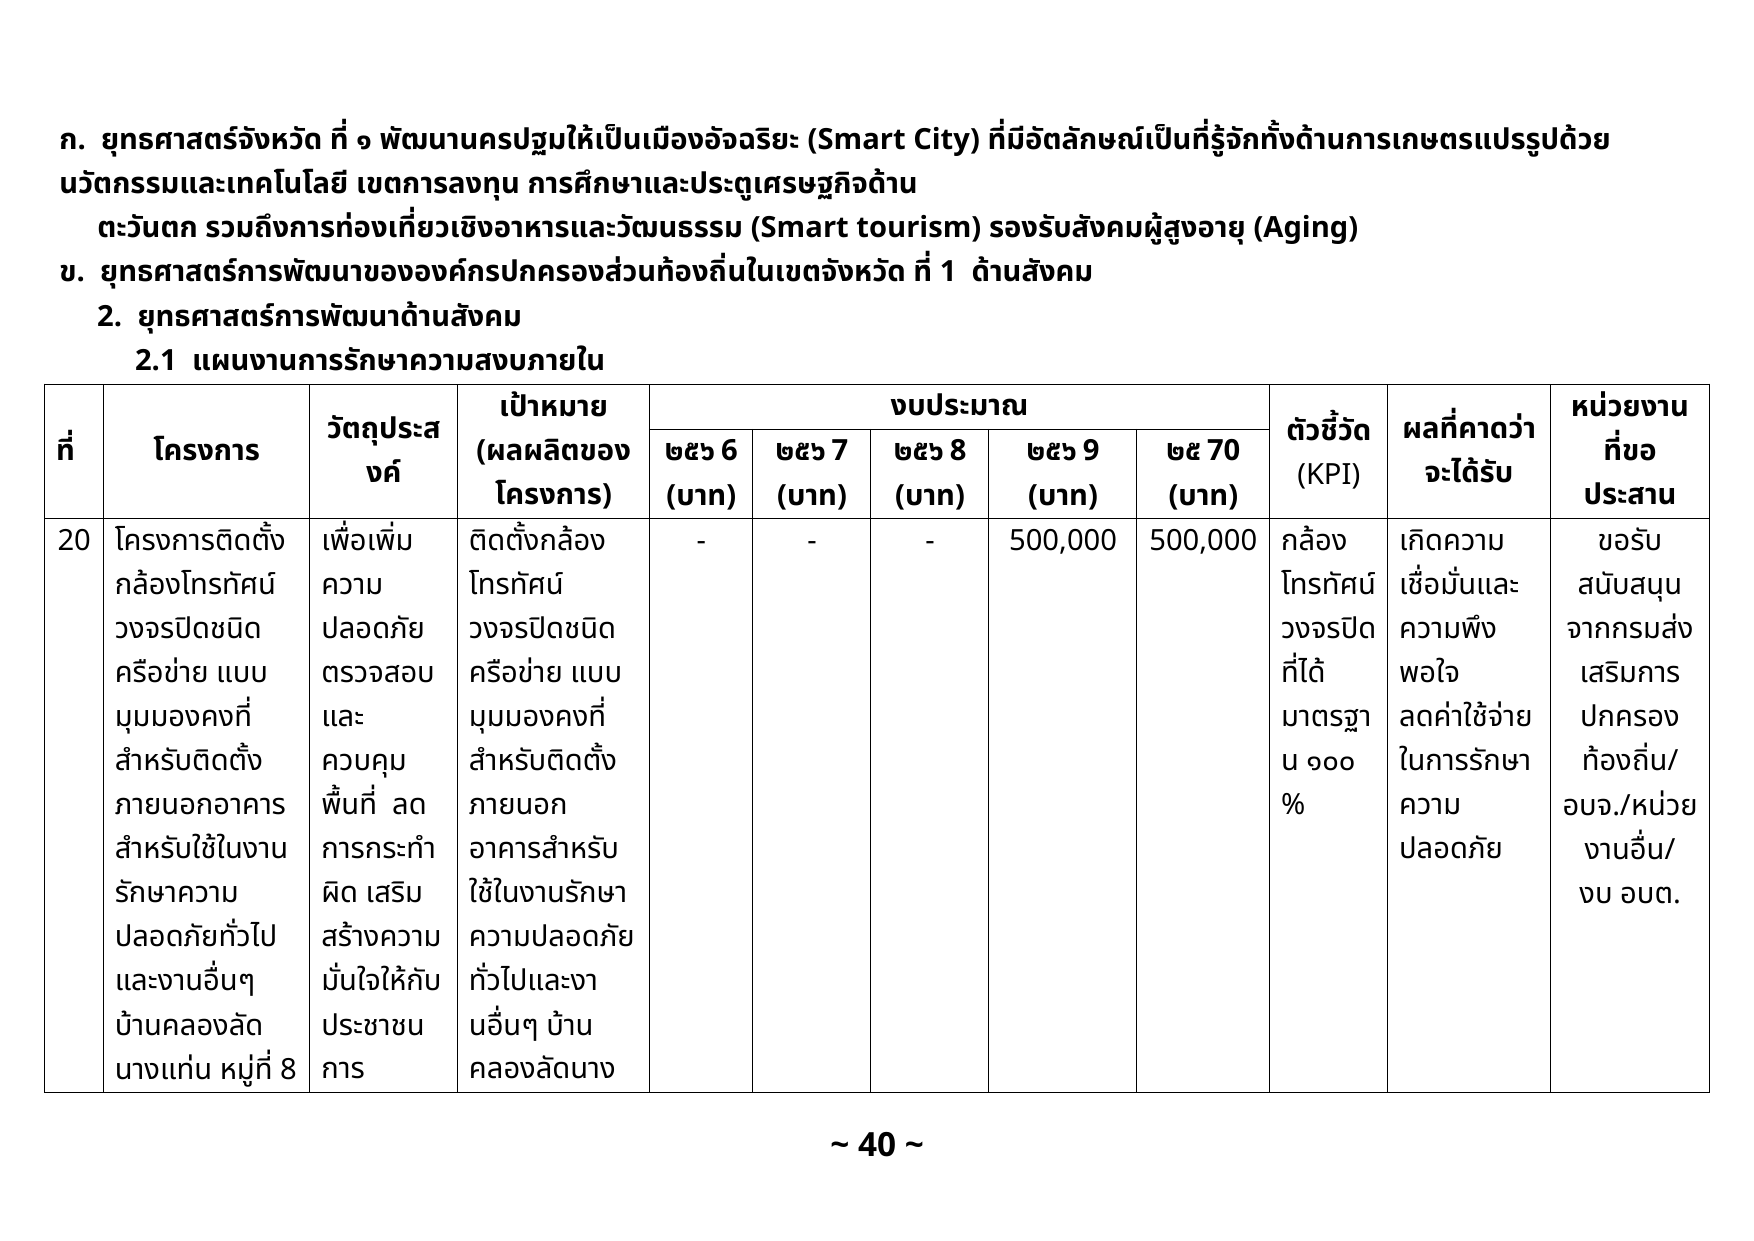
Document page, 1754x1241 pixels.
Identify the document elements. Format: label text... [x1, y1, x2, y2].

table_header ผลที่คาดว่า จะได้รับ [1388, 385, 1550, 518]
table_header โครงการ [104, 385, 309, 518]
text 2. ยุทธศาสตร์การพัฒนาด้านสังคม [59, 295, 1695, 339]
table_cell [1270, 519, 1387, 1092]
table_cell ๒๕๖8 (บาท) [871, 430, 988, 518]
text ข. ยุทธศาสตร์การพัฒนาขององค์กรปกครองส่วนท้องถิ่นในเขตจังหวัด ที่ 1 ด้านสังคม [59, 251, 1695, 295]
table_cell ๒๕๖7 (บาท) [753, 430, 870, 518]
table_cell 20 [45, 519, 103, 1092]
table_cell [458, 519, 649, 1092]
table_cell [1388, 519, 1550, 1092]
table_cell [1551, 519, 1709, 1092]
table_cell ๒๕๖9 (บาท) [989, 430, 1136, 518]
table_header ตัวชี้วัด (KPI) [1270, 385, 1387, 518]
table_cell - [753, 519, 870, 1092]
table_cell ๒๕70 (บาท) [1137, 430, 1269, 518]
table_header ที่ [45, 385, 103, 518]
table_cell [104, 519, 309, 1092]
table_header เป้าหมาย (ผลผลิตของโครงการ) [458, 385, 649, 518]
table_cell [310, 519, 457, 1092]
table_header งบประมาณ [650, 385, 1269, 429]
text ก. ยุทธศาสตร์จังหวัด ที่ ๑ พัฒนานครปฐมให้เป็นเมืองอัจฉริยะ (Smart City) ที่มีอัตลักษณ์เป็นที่รู้จักทั้งด้านการเกษตรแปรรูปด้วยนวัตกรรมและเทคโนโลยี เขตการลงทุน การศึกษาและประตูเศรษฐกิจด้าน [59, 118, 1695, 206]
text 2.1 แผนงานการรักษาความสงบภายใน [59, 339, 1695, 383]
table_cell 500,000 [1137, 519, 1269, 1092]
table_header หน่วยงานที่ขอประสาน [1551, 385, 1709, 518]
table_cell 500,000 [989, 519, 1136, 1092]
table_cell ๒๕๖6 (บาท) [650, 430, 752, 518]
table_cell - [650, 519, 752, 1092]
table_cell - [871, 519, 988, 1092]
text ตะวันตก รวมถึงการท่องเที่ยวเชิงอาหารและวัฒนธรรม (Smart tourism) รองรับสังคมผู้สูงอายุ (Aging) [59, 206, 1695, 251]
table_header วัตถุประสงค์ [310, 385, 457, 518]
